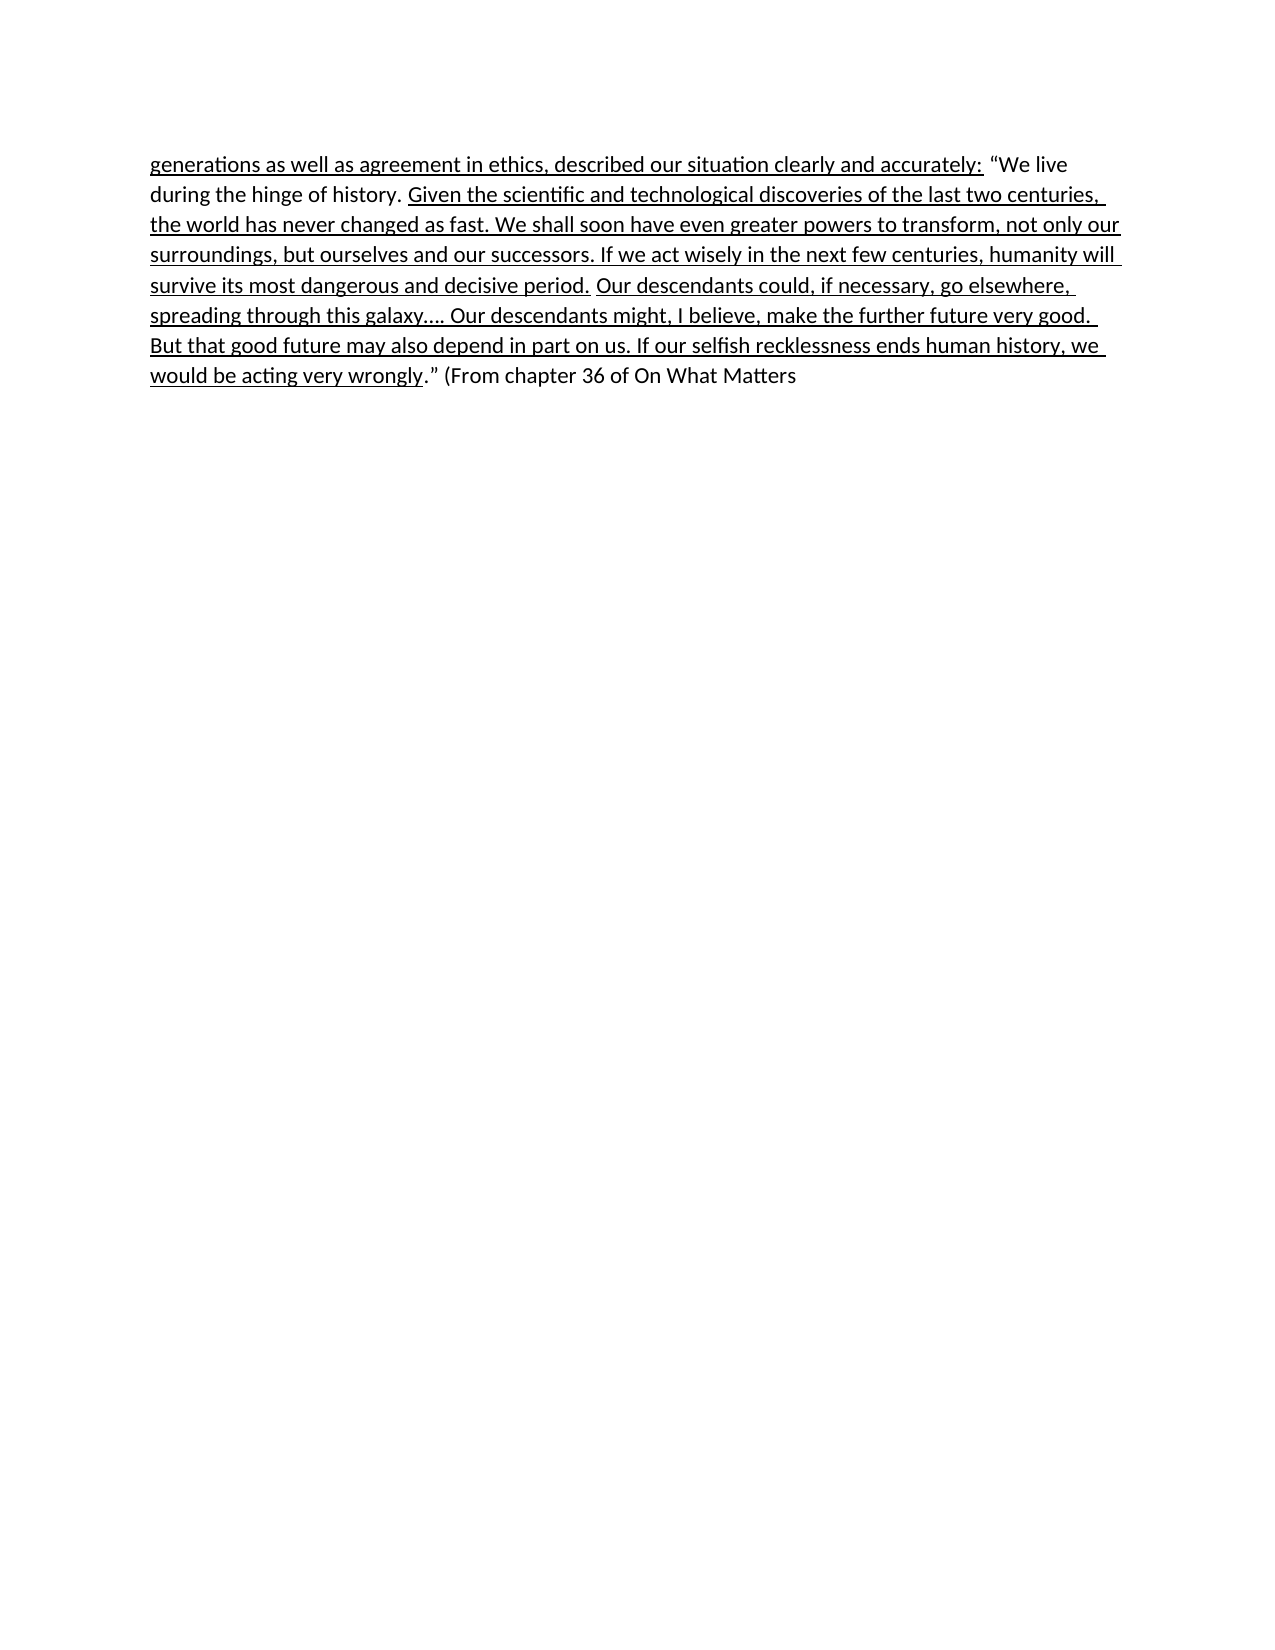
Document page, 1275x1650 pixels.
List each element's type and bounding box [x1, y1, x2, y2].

text [150, 150, 1125, 389]
